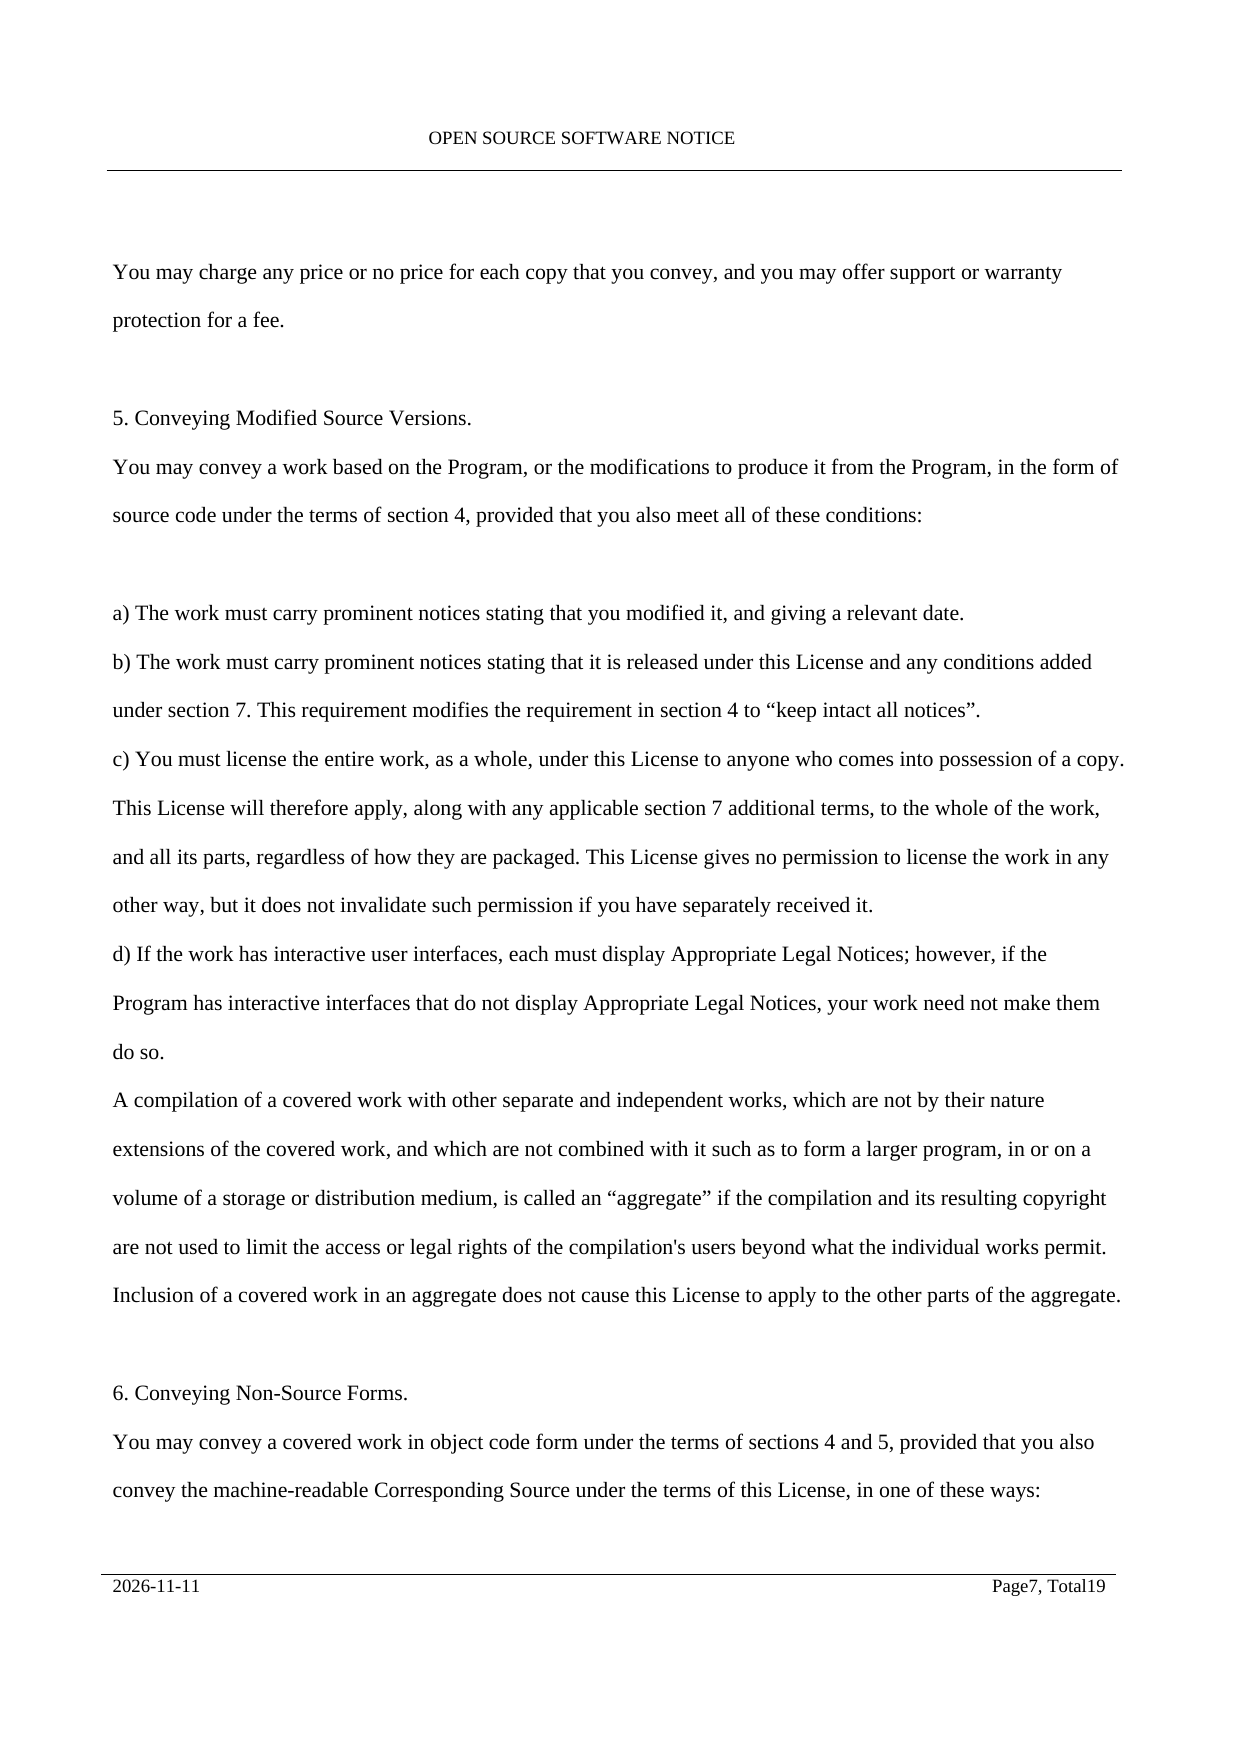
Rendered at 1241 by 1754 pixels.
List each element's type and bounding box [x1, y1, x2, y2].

text [112, 206, 1128, 1506]
